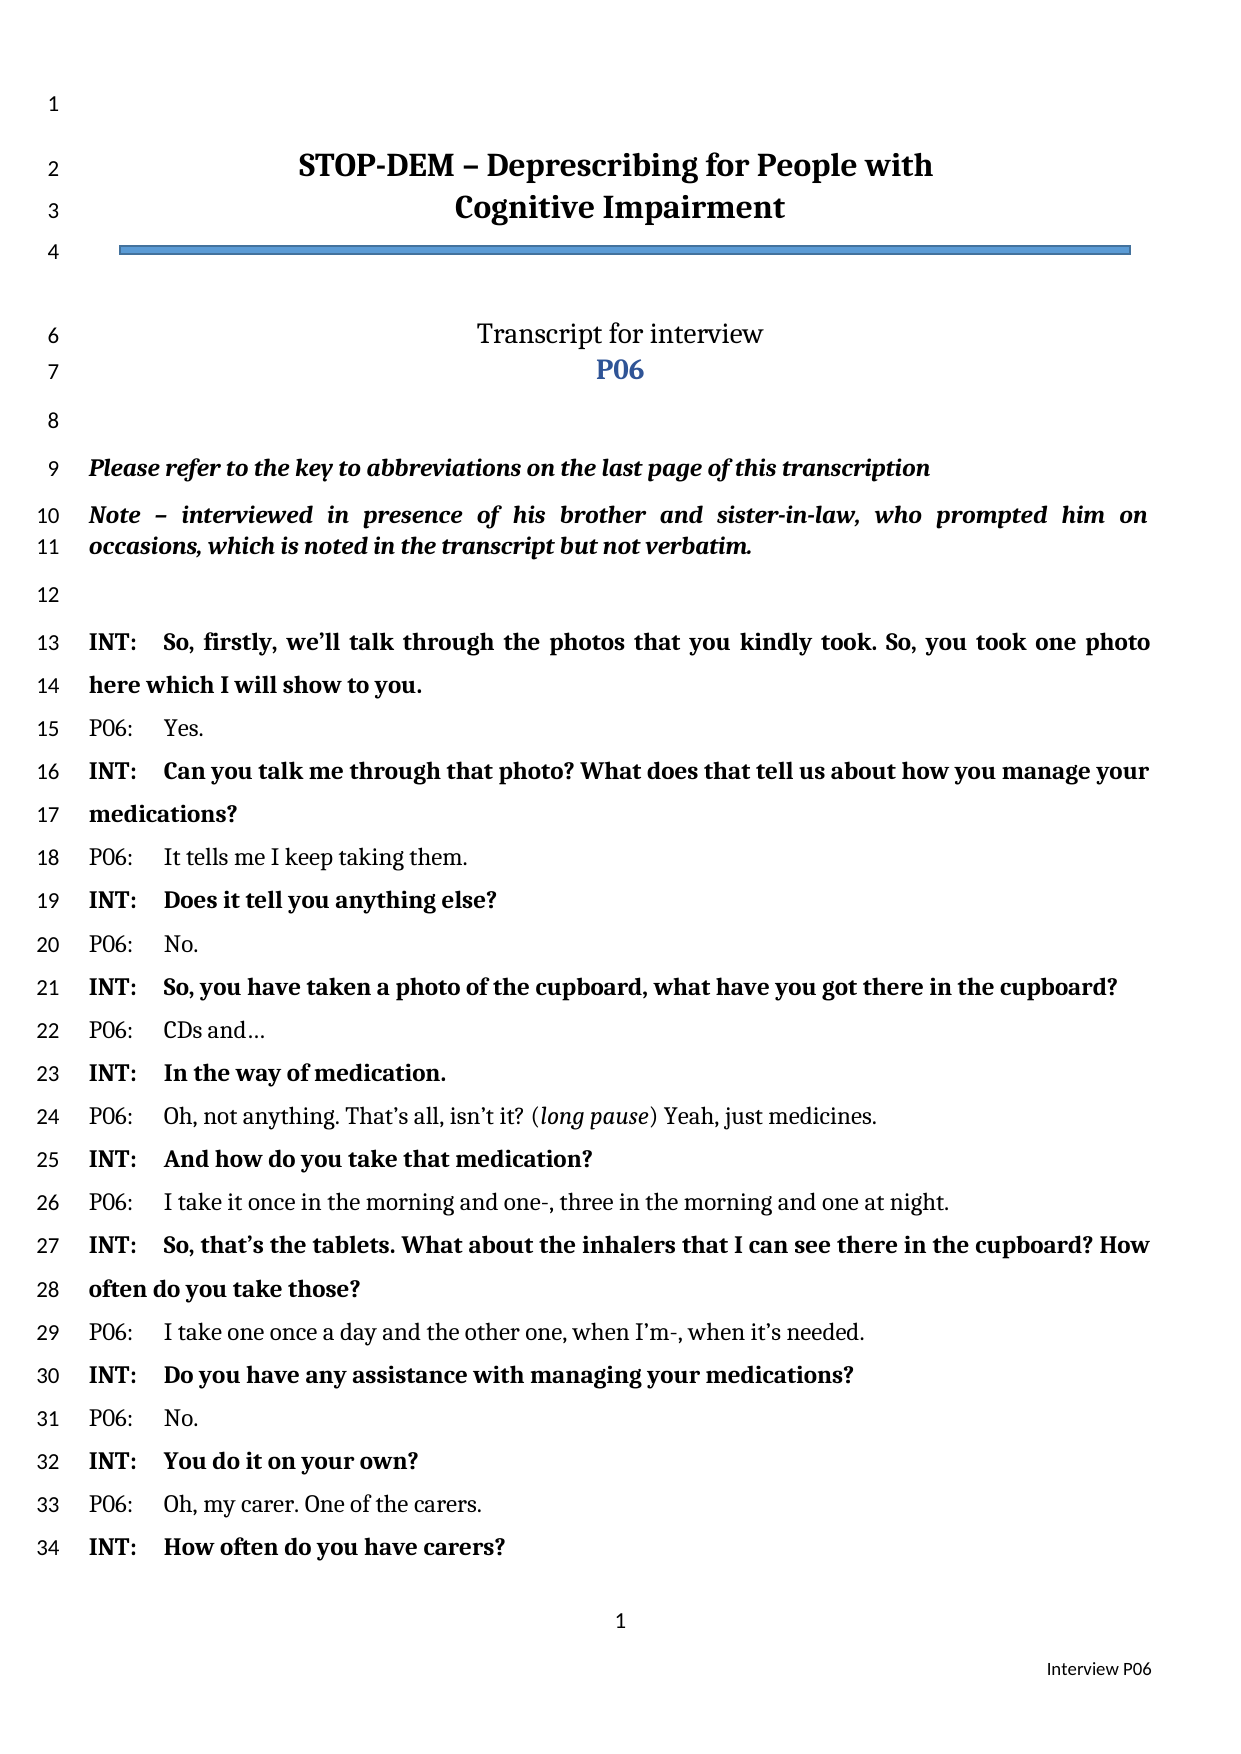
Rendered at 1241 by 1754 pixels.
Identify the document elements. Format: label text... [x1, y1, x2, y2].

text INT: So, firstly, we’ll talk through the photos that you kindly took. So, you took one photo here which I will show to you. [89, 628, 1152, 699]
text STOP-DEM – Deprescribing for People with Cognitive Impairment [89, 147, 1152, 298]
text Note – interviewed in presence of his brother and sister-in-law, who prompted him on occasions, which is noted in the transcript but not verbatim. [89, 501, 1152, 561]
text Transcript for interview [89, 317, 1152, 350]
text P06: No. [89, 929, 1152, 958]
text P06: CDs and… [89, 1016, 1152, 1044]
text P06: Oh, not anything. That’s all, isn’t it? (long pause) Yeah, just medicines. [89, 1102, 1152, 1131]
text INT: Do you have any assistance with managing your medications? [89, 1361, 1152, 1389]
text INT: Does it tell you anything else? [89, 886, 1152, 915]
text P06: No. [89, 1404, 1152, 1433]
text P06: It tells me I keep taking them. [89, 843, 1152, 872]
text Please refer to the key to abbreviations on the last page of this transcription [89, 453, 1152, 482]
text INT: How often do you have carers? [89, 1533, 1152, 1562]
text P06: Oh, my carer. One of the carers. [89, 1490, 1152, 1519]
text INT: And how do you take that medication? [89, 1145, 1152, 1174]
text INT: In the way of medication. [89, 1059, 1152, 1088]
text P06: Yes. [89, 714, 1152, 743]
text INT: So, you have taken a photo of the cupboard, what have you got there in the cupboard? [89, 973, 1152, 1001]
text INT: So, that’s the tablets. What about the inhalers that I can see there in the cupboard? How often do you take those? [89, 1231, 1152, 1303]
text INT: Can you talk me through that photo? What does that tell us about how you manage your medications? [89, 757, 1152, 829]
text INT: You do it on your own? [89, 1447, 1152, 1476]
text P06: I take one once a day and the other one, when I’m-, when it’s needed. [89, 1318, 1152, 1346]
text P06 [89, 353, 1152, 386]
text P06: I take it once in the morning and one-, three in the morning and one at night. [89, 1188, 1152, 1217]
